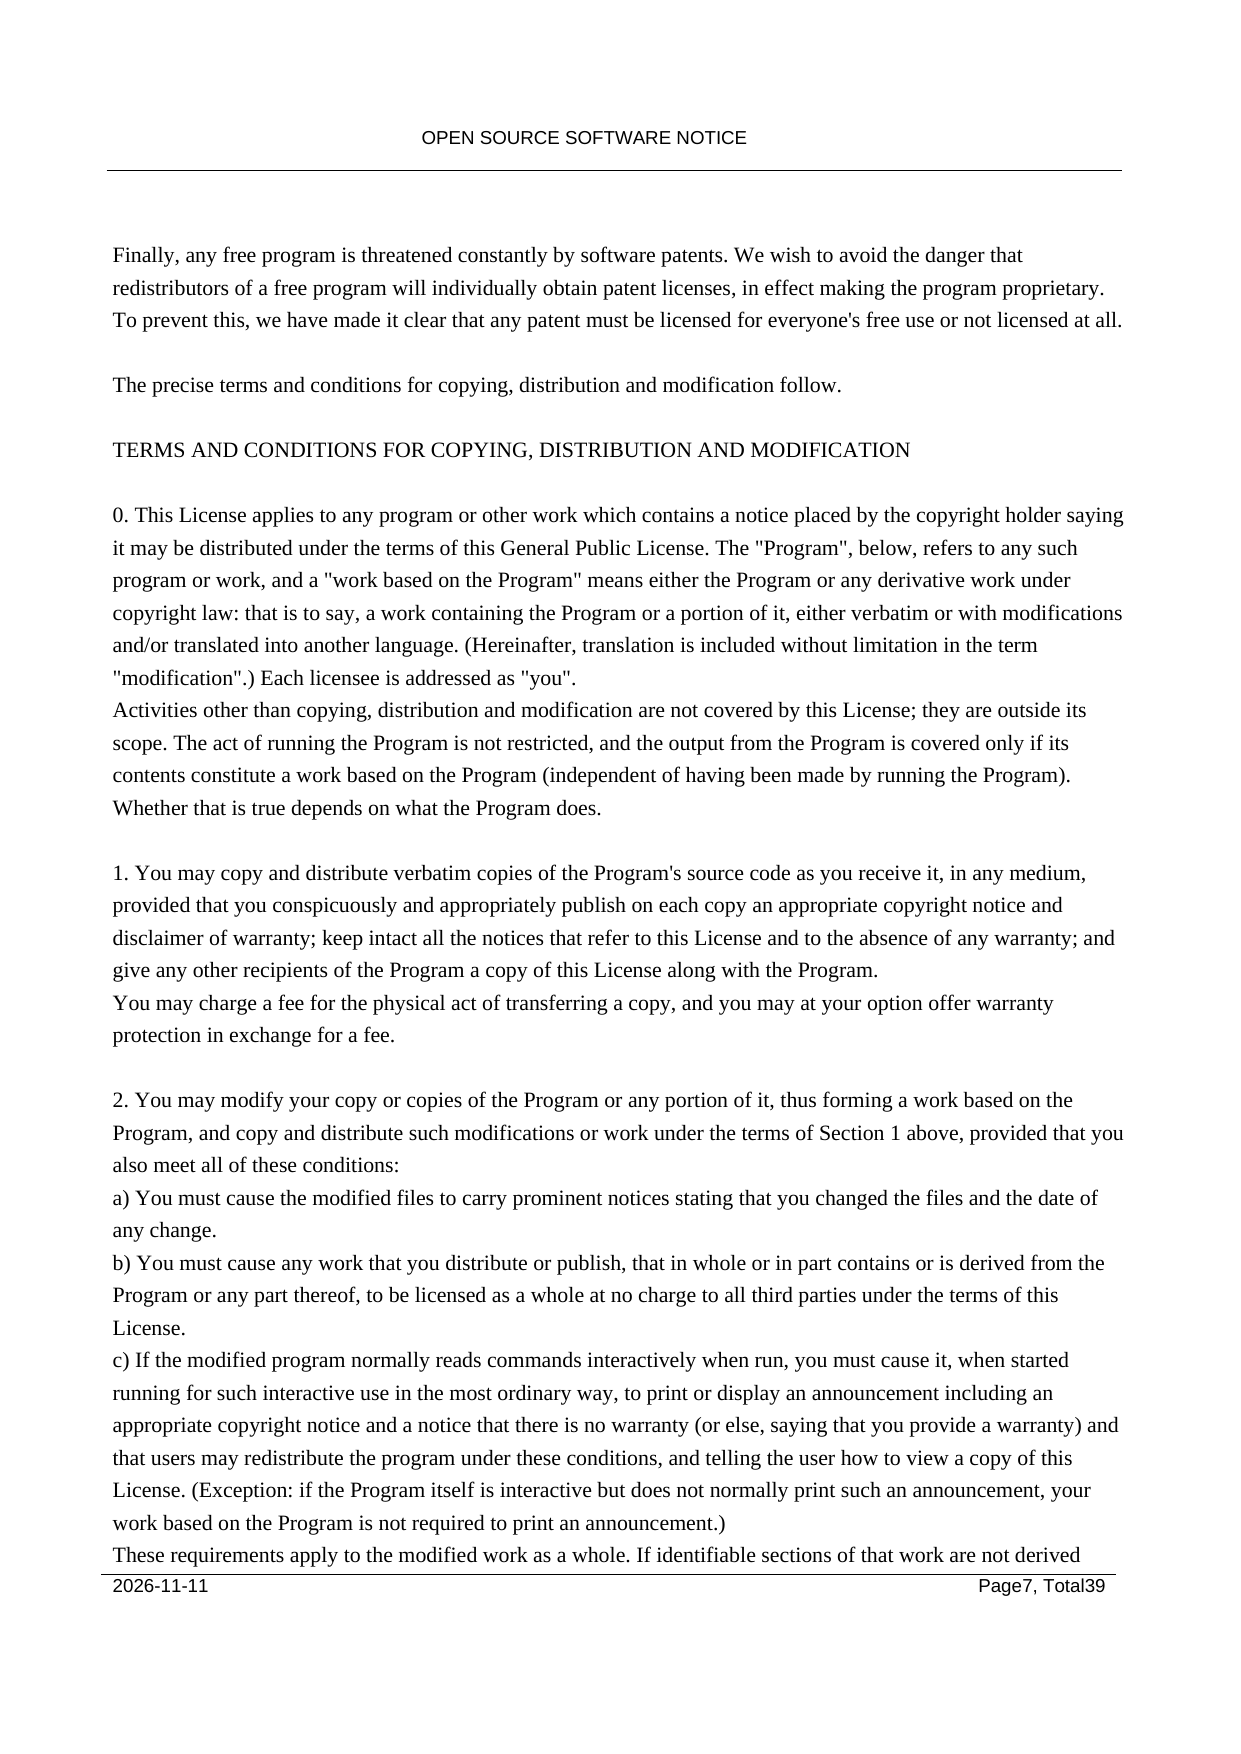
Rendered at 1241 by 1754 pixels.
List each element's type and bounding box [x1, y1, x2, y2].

text [112, 206, 1128, 1571]
